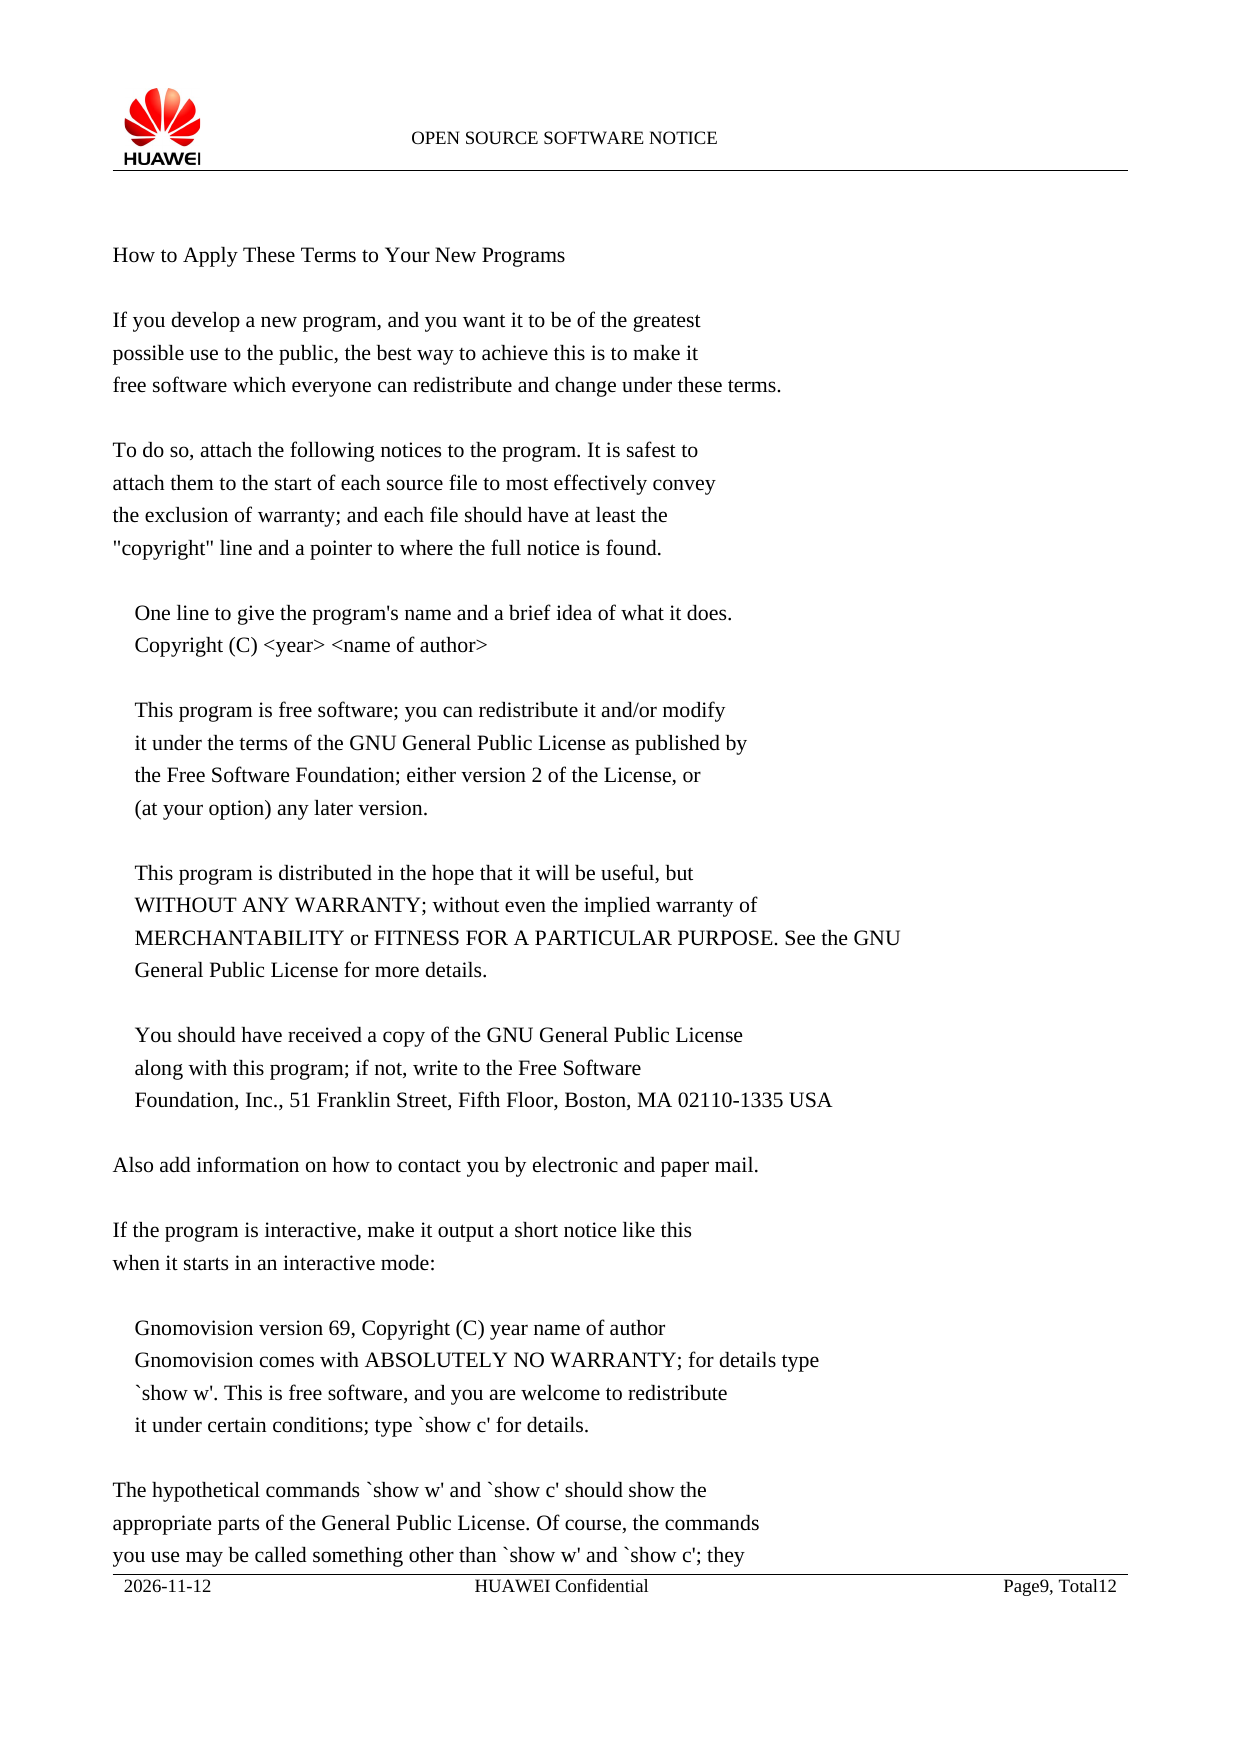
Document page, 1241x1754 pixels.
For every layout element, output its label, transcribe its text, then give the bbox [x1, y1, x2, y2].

picture [124, 88, 201, 165]
